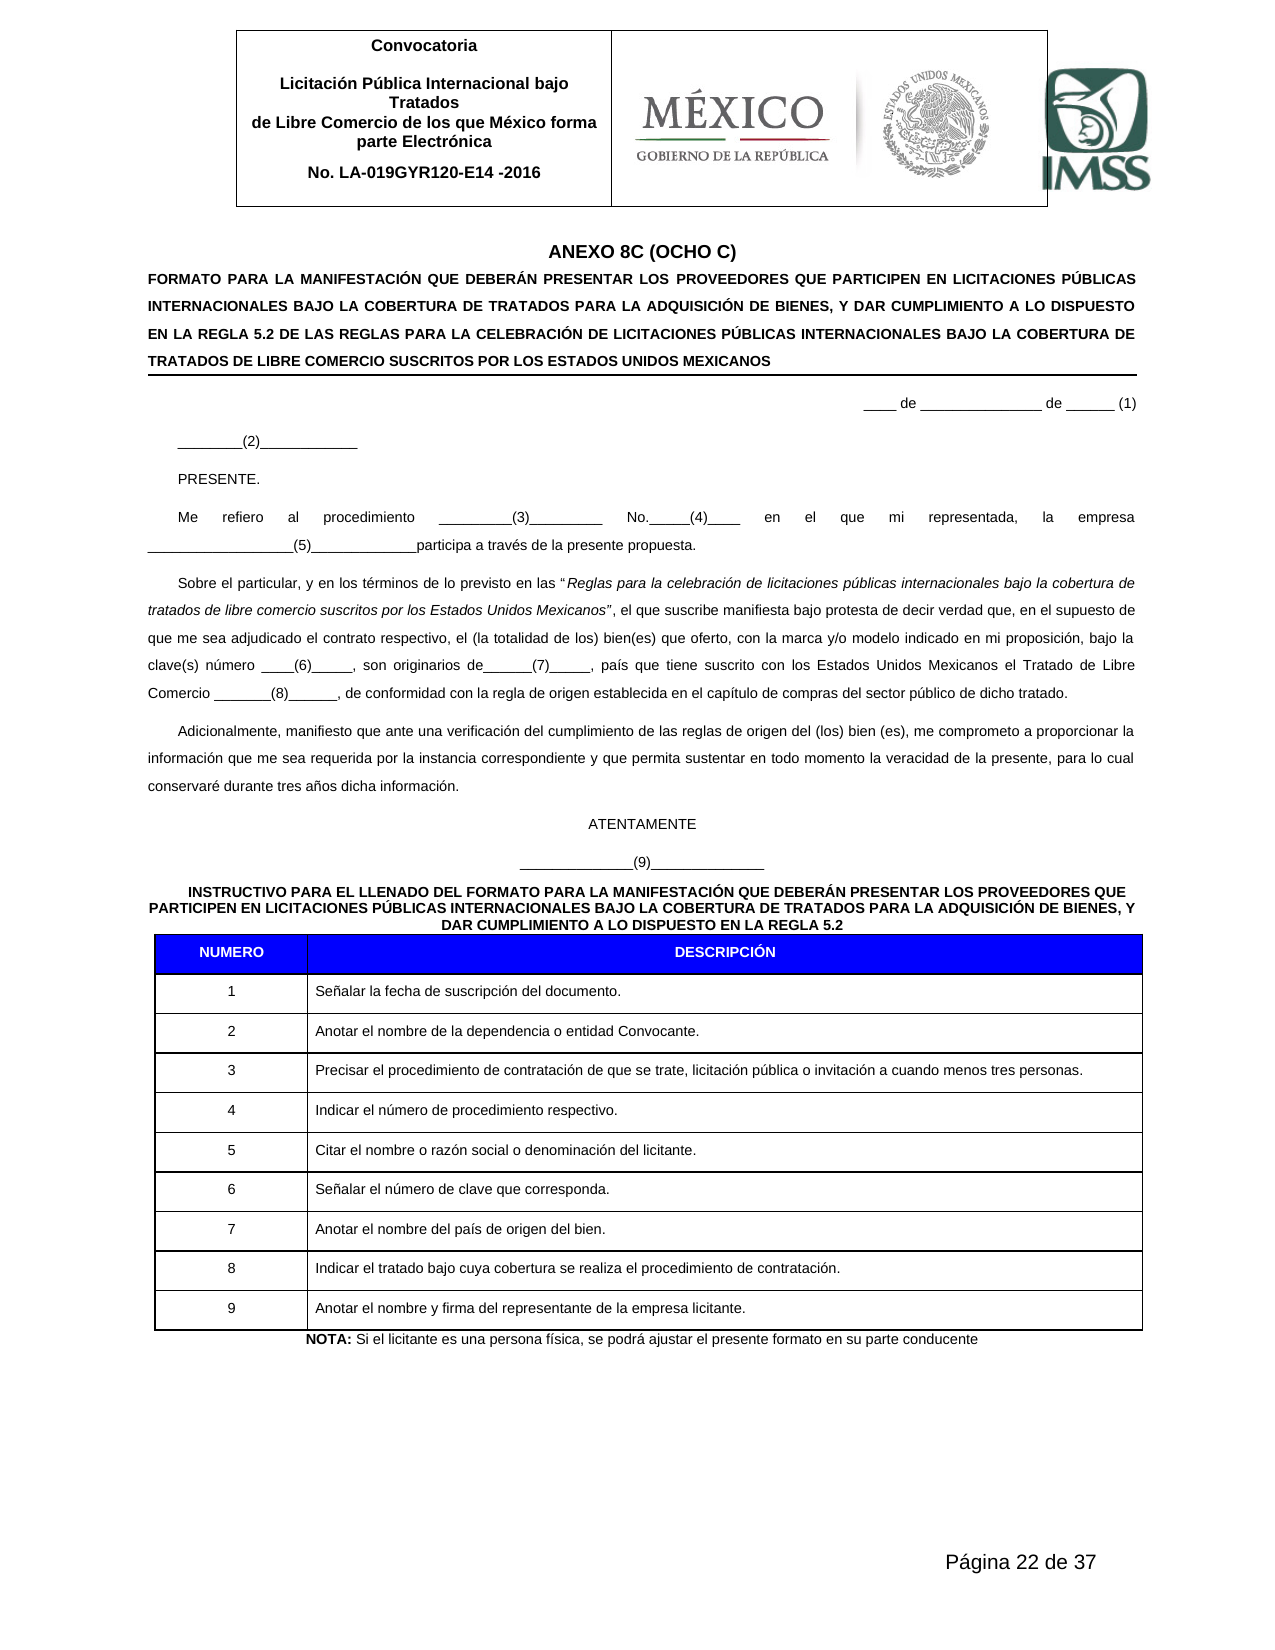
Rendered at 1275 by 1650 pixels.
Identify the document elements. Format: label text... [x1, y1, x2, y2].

table_cell 1 [156, 975, 307, 1013]
table_cell 3 [156, 1054, 307, 1092]
text PRESENTE. [148, 463, 1137, 490]
table_cell Indicar el número de procedimiento respectivo. [308, 1093, 1142, 1131]
table_cell 8 [156, 1252, 307, 1290]
table_cell Anotar el nombre del país de origen del bien. [308, 1212, 1142, 1250]
table_cell 2 [156, 1014, 307, 1052]
table_header NUMERO [156, 935, 307, 973]
text Adicionalmente, manifiesto que ante una verificación del cumplimiento de las reglas de origen del (los) bien (es), me comprometo a proporcionar la información que me sea requerida por la instancia correspondiente y que permita sustentar en todo momento la veracidad de la presente, para lo cual conservaré durante tres años dicha información. [148, 714, 1137, 797]
table_cell 7 [156, 1212, 307, 1250]
picture [1048, 58, 1152, 197]
text NOTA: Si el licitante es una persona física, se podrá ajustar el presente formato en su parte conducente [148, 1331, 1137, 1348]
table_cell 5 [156, 1133, 307, 1171]
table_cell Indicar el tratado bajo cuya cobertura se realiza el procedimiento de contratación. [308, 1252, 1142, 1290]
text Sobre el particular, y en los términos de lo previsto en las “Reglas para la celebración de licitaciones públicas internacionales bajo la cobertura de tratados de libre comercio suscritos por los Estados Unidos Mexicanos”, el que suscribe manifiesta bajo protesta de decir verdad que, en el supuesto de que me sea adjudicado el contrato respectivo, el (la totalidad de los) bien(es) que oferto, con la marca y/o modelo indicado en mi proposición, bajo la clave(s) número ____(6)_____, son originarios de______(7)_____, país que tiene suscrito con los Estados Unidos Mexicanos el Tratado de Libre Comercio _______(8)______, de conformidad con la regla de origen establecida en el capítulo de compras del sector público de dicho tratado. [148, 566, 1137, 704]
table_cell Señalar la fecha de suscripción del documento. [308, 975, 1142, 1013]
text FORMATO PARA LA MANIFESTACIÓN QUE DEBERÁN PRESENTAR LOS PROVEEDORES QUE PARTICIPEN EN LICITACIONES PÚBLICAS INTERNACIONALES BAJO LA COBERTURA DE TRATADOS PARA LA ADQUISICIÓN DE BIENES, Y DAR CUMPLIMIENTO A LO DISPUESTO EN LA REGLA 5.2 DE LAS REGLAS PARA LA CELEBRACIÓN DE LICITACIONES PÚBLICAS INTERNACIONALES BAJO LA COBERTURA DE TRATADOS DE LIBRE COMERCIO SUSCRITOS POR LOS ESTADOS UNIDOS MEXICANOS [148, 262, 1137, 374]
table_cell 4 [156, 1093, 307, 1131]
subtitle ANEXO 8C (OCHO C) [148, 241, 1137, 262]
table_header DESCRIPCIÓN [308, 935, 1142, 973]
table_cell Señalar el número de clave que corresponda. [308, 1173, 1142, 1211]
text ________(2)____________ [148, 424, 1137, 452]
table_cell Anotar el nombre de la dependencia o entidad Convocante. [308, 1014, 1142, 1052]
table_cell Citar el nombre o razón social o denominación del licitante. [308, 1133, 1142, 1171]
text ____ de _______________ de ______ (1) [148, 387, 1137, 414]
picture [633, 57, 993, 189]
table_header ATENTAMENTE ______________(9)______________ [411, 807, 874, 883]
table_cell 6 [156, 1173, 307, 1211]
table_cell Anotar el nombre y firma del representante de la empresa licitante. [308, 1291, 1142, 1329]
table_cell 9 [156, 1291, 307, 1329]
table_cell Precisar el procedimiento de contratación de que se trate, licitación pública o invitación a cuando menos tres personas. [308, 1054, 1142, 1092]
text Me refiero al procedimiento _________(3)_________ No._____(4)____ en el que mi representada, la empresa __________________(5)_____________participa a través de la presente propuesta. [148, 501, 1137, 556]
picture [1037, 58, 1047, 197]
text INSTRUCTIVO PARA EL LLENADO DEL FORMATO PARA LA MANIFESTACIÓN QUE DEBERÁN PRESENTAR LOS PROVEEDORES QUE PARTICIPEN EN LICITACIONES PÚBLICAS INTERNACIONALES BAJO LA COBERTURA DE TRATADOS PARA LA ADQUISICIÓN DE BIENES, Y DAR CUMPLIMIENTO A LO DISPUESTO EN LA REGLA 5.2 [148, 883, 1137, 933]
